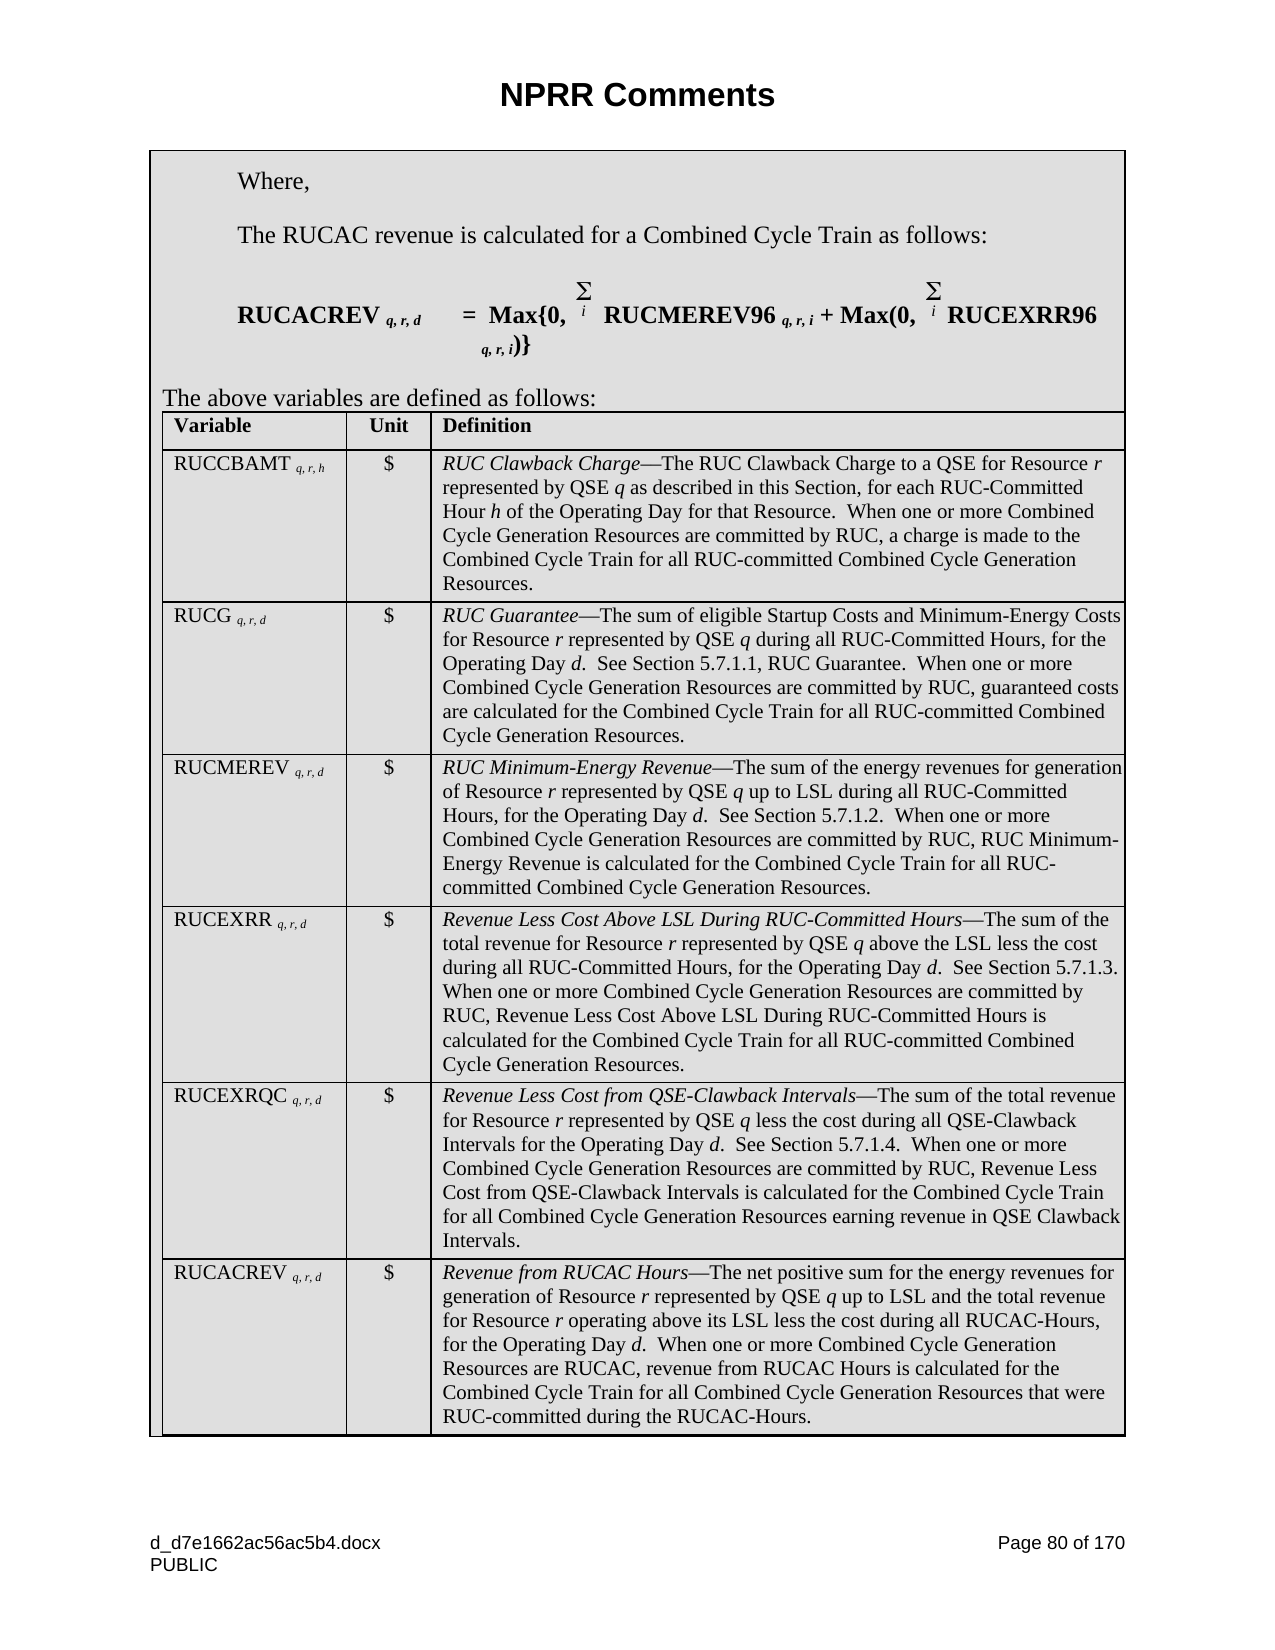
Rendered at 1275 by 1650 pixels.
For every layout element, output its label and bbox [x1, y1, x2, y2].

table_header [151, 151, 1124, 1436]
